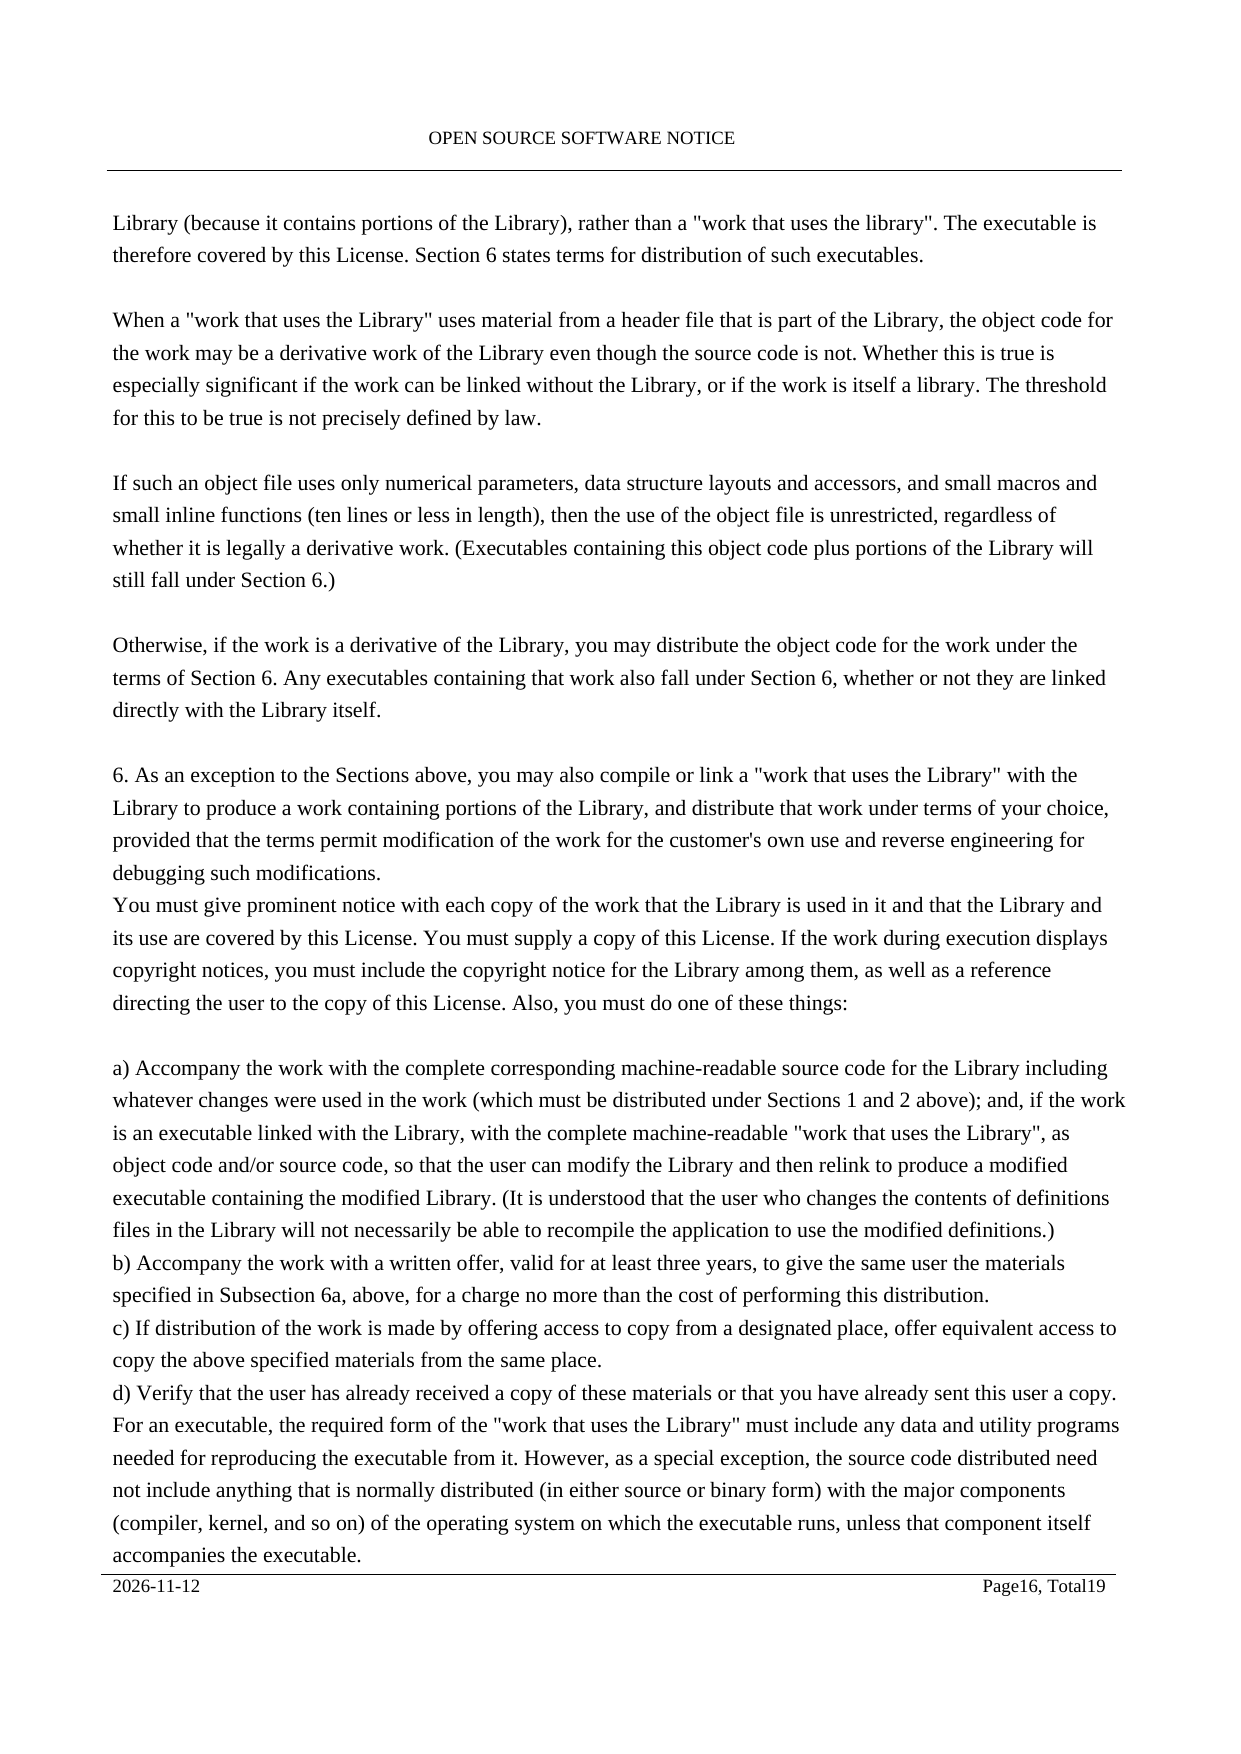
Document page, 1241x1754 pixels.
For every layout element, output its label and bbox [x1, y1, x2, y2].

text [112, 206, 1128, 1571]
